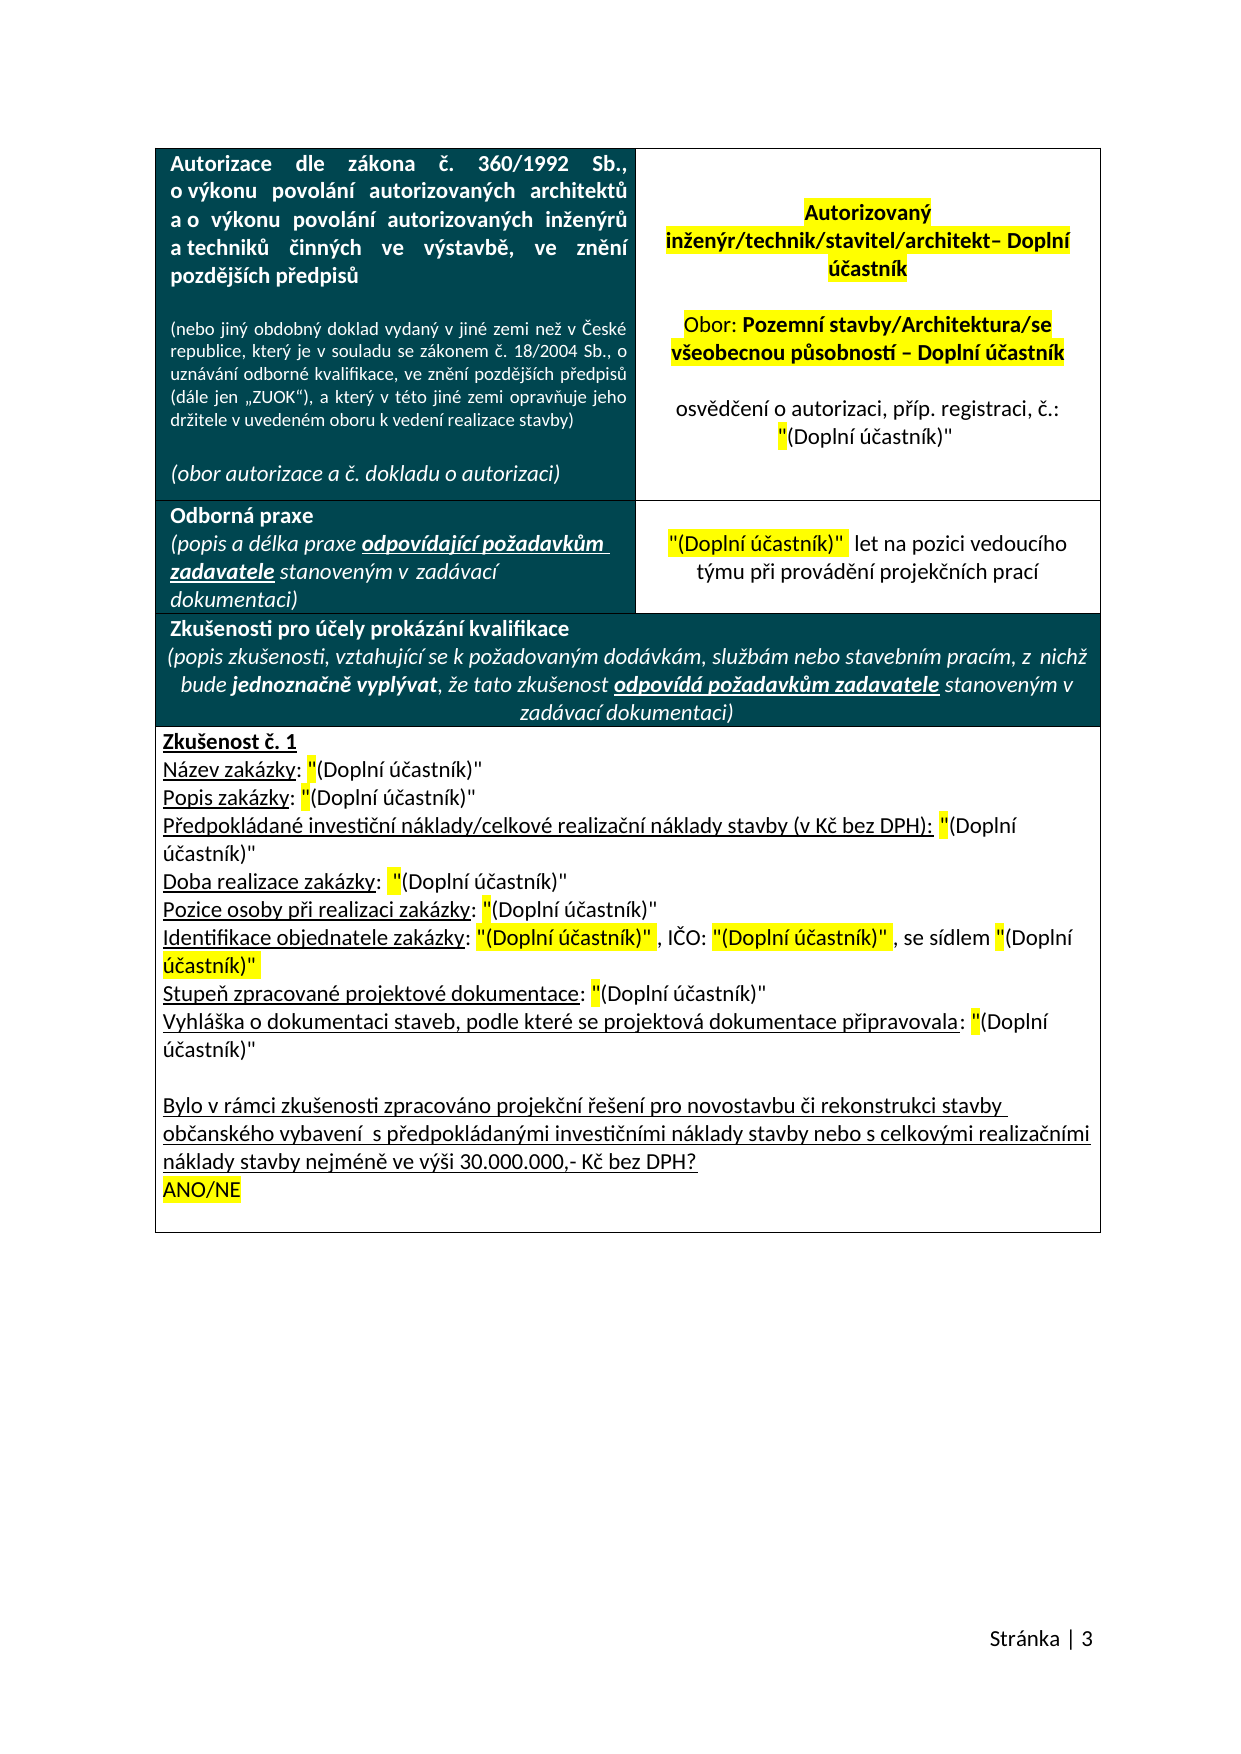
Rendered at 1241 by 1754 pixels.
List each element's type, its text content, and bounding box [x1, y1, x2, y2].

table_cell Autorizovaný inženýr/technik/stavitel/architekt– Doplní účastník Obor: Pozemní stavby/Architektura/se všeobecnou působností – Doplní účastník osvědčení o autorizaci, příp. registraci, č.: [636, 149, 1100, 500]
table_cell Autorizace dle zákona č. 360/1992 Sb., o výkonu povolání autorizovaných architektů a o výkonu povolání autorizovaných inženýrů a techniků činných ve výstavbě, ve znění pozdějších předpisů (nebo jiný obdobný doklad vydaný v jiné zemi než v České republice, který je v souladu se zákonem č. 18/2004 Sb., o uznávání odborné kvalifikace, ve znění pozdějších předpisů (dále jen „ZUOK“), a který v této jiné zemi opravňuje jeho držitele v uvedeném oboru k vedení realizace stavby) (obor autorizace a č. dokladu o autorizaci) [156, 149, 635, 500]
table_cell Zkušenosti pro účely prokázání kvalifikace (popis zkušenosti, vztahující se k požadovaným dodávkám, službám nebo stavebním pracím, z nichž bude jednoznačně vyplývat, že tato zkušenost odpovídá požadavkům zadavatele stanoveným v zadávací dokumentaci) [156, 614, 1100, 726]
table_cell let na pozici vedoucího týmu při provádění projekčních prací [636, 501, 1100, 613]
table_cell Zkušenost č. 1 Název zakázky: Popis zakázky: Předpokládané investiční náklady/celkové realizační náklady stavby (v Kč bez DPH): Doba realizace zakázky: Pozice osoby při realizaci zakázky: Identifikace objednatele zakázky: , IČO: , se sídlem Stupeň zpracované projektové dokumentace: Vyhláška o dokumentaci staveb, podle které se projektová dokumentace připravovala: Bylo v rámci zkušenosti zpracováno projekční řešení pro novostavbu či rekonstrukci stavby občanského vybavení s předpokládanými investičními náklady stavby nebo s celkovými realizačními náklady stavby nejméně ve výši 30.000.000,- Kč bez DPH? ANO/NE [156, 727, 1100, 1232]
table_cell Odborná praxe (popis a délka praxe odpovídající požadavkům zadavatele stanoveným v zadávací dokumentaci) [156, 501, 635, 613]
